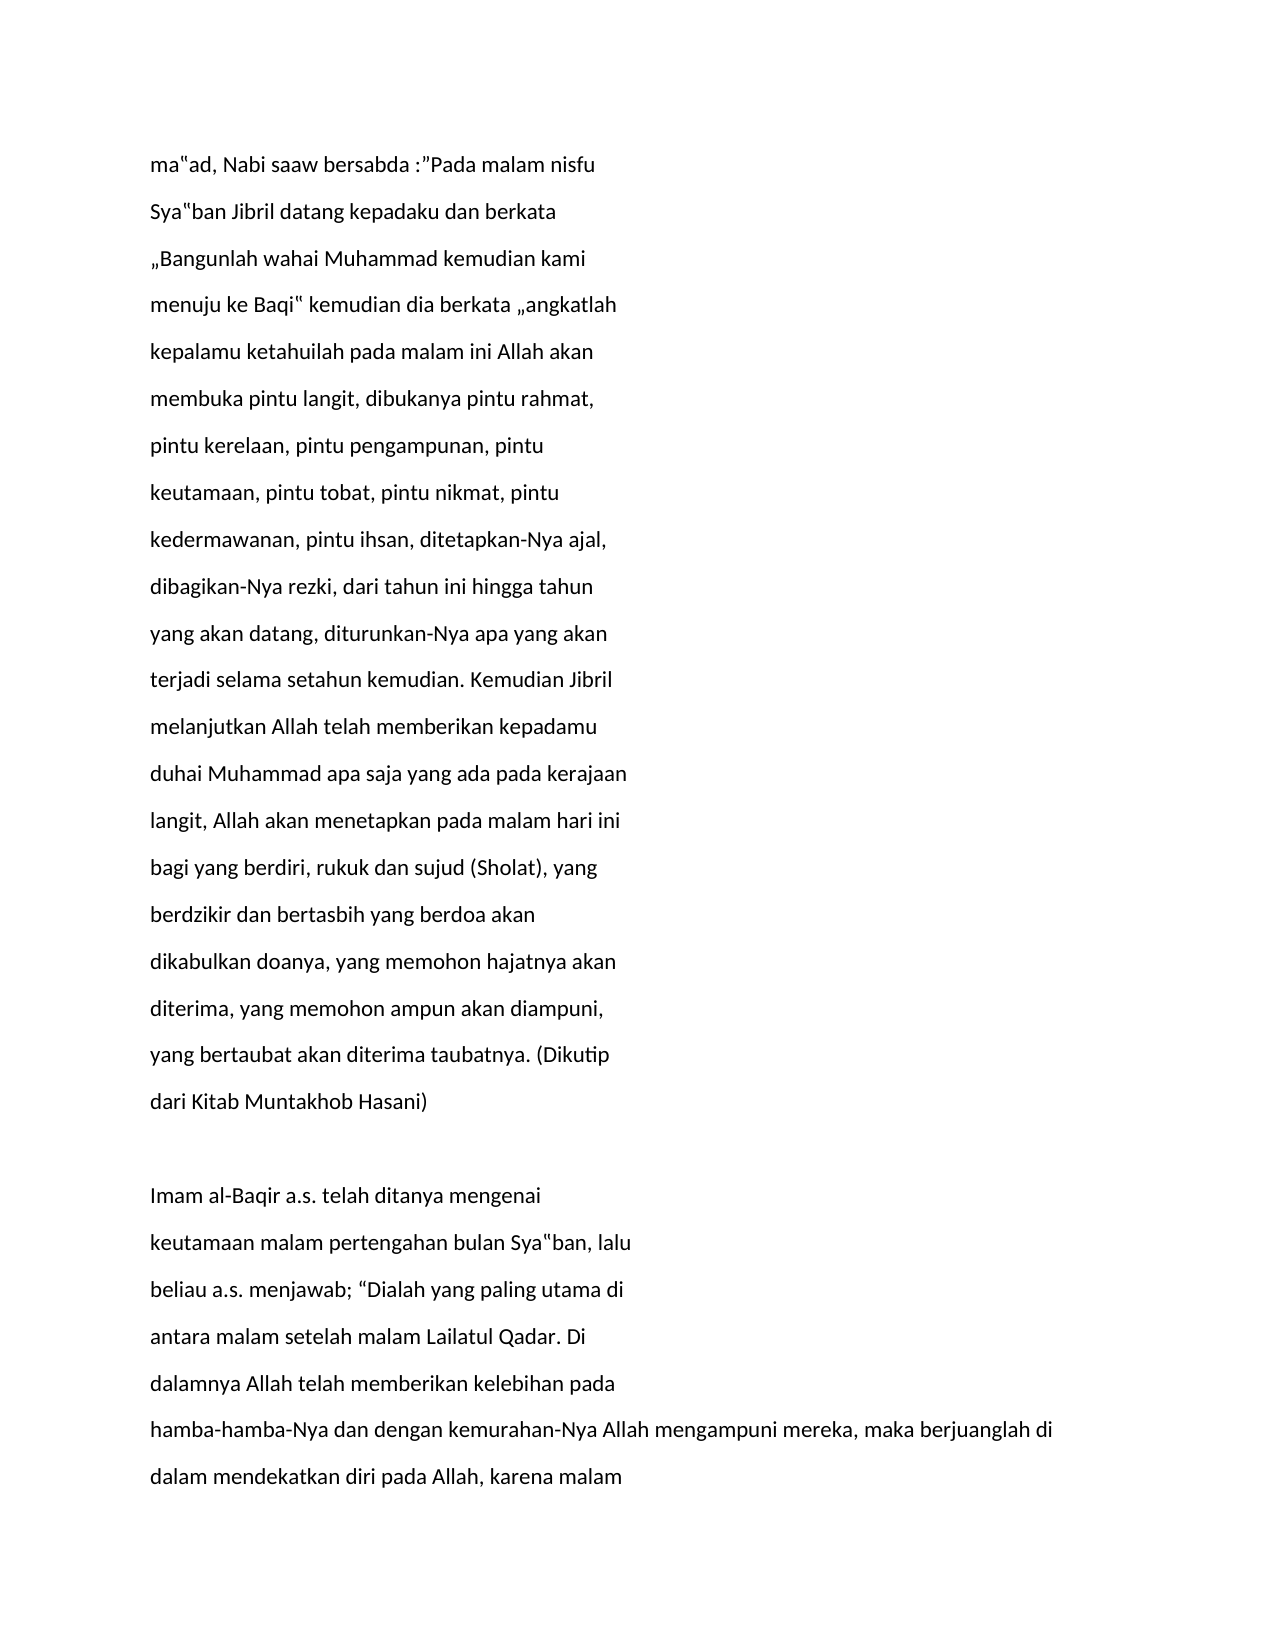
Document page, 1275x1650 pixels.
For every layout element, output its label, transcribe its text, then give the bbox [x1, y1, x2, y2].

text yang akan datang, diturunkan-Nya apa yang akan [150, 619, 1125, 647]
text dikabulkan doanya, yang memohon hajatnya akan [150, 947, 1125, 975]
text duhai Muhammad apa saja yang ada pada kerajaan [150, 759, 1125, 787]
text beliau a.s. menjawab; “Dialah yang paling utama di [150, 1275, 1125, 1303]
text keutamaan malam pertengahan bulan Sya‟ban, lalu [150, 1228, 1125, 1256]
text „Bangunlah wahai Muhammad kemudian kami [150, 244, 1125, 272]
text kedermawanan, pintu ihsan, ditetapkan-Nya ajal, [150, 525, 1125, 553]
text menuju ke Baqi‟ kemudian dia berkata „angkatlah [150, 291, 1125, 319]
text terjadi selama setahun kemudian. Kemudian Jibril [150, 666, 1125, 694]
text hamba-hamba-Nya dan dengan kemurahan-Nya Allah mengampuni mereka, maka berjuanglah di [150, 1416, 1125, 1444]
text dari Kitab Muntakhob Hasani) [150, 1087, 1125, 1116]
text dalam mendekatkan diri pada Allah, karena malam [150, 1462, 1125, 1491]
text dibagikan-Nya rezki, dari tahun ini hingga tahun [150, 572, 1125, 600]
text berdzikir dan bertasbih yang berdoa akan [150, 900, 1125, 928]
text dalamnya Allah telah memberikan kelebihan pada [150, 1369, 1125, 1397]
text membuka pintu langit, dibukanya pintu rahmat, [150, 384, 1125, 412]
text yang bertaubat akan diterima taubatnya. (Dikutip [150, 1041, 1125, 1069]
text langit, Allah akan menetapkan pada malam hari ini [150, 806, 1125, 834]
text keutamaan, pintu tobat, pintu nikmat, pintu [150, 478, 1125, 506]
text kepalamu ketahuilah pada malam ini Allah akan [150, 337, 1125, 366]
text antara malam setelah malam Lailatul Qadar. Di [150, 1322, 1125, 1350]
text pintu kerelaan, pintu pengampunan, pintu [150, 431, 1125, 459]
text diterima, yang memohon ampun akan diampuni, [150, 994, 1125, 1022]
text melanjutkan Allah telah memberikan kepadamu [150, 712, 1125, 741]
text ma‟ad, Nabi saaw bersabda :”Pada malam nisfu [150, 150, 1125, 178]
text Sya‟ban Jibril datang kepadaku dan berkata [150, 197, 1125, 225]
text bagi yang berdiri, rukuk dan sujud (Sholat), yang [150, 853, 1125, 881]
text Imam al-Baqir a.s. telah ditanya mengenai [150, 1181, 1125, 1209]
